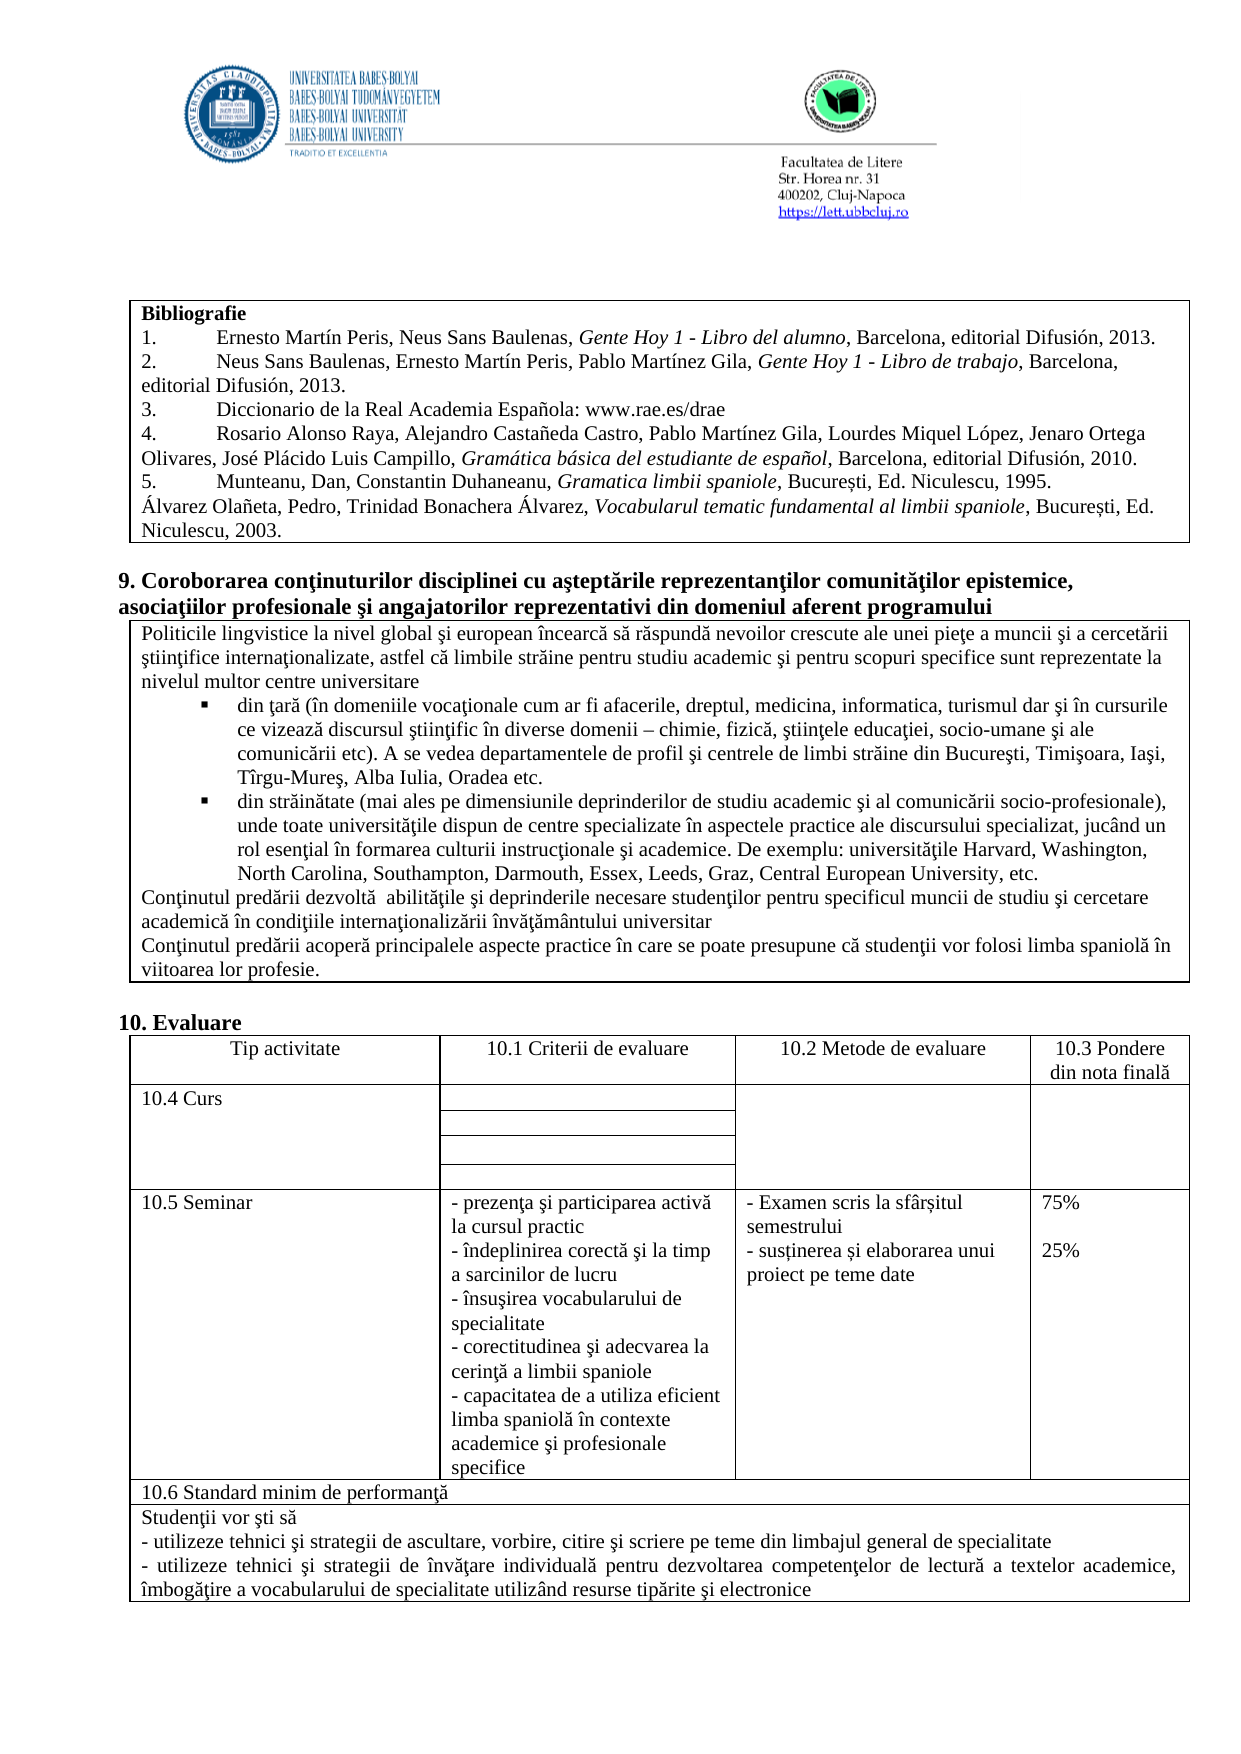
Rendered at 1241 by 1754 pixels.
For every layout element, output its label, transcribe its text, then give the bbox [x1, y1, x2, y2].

text 9. Coroborarea conţinuturilor disciplinei cu aşteptările reprezentanţilor comunităţilor epistemice, asociaţiilor profesionale şi angajatorilor reprezentativi din domeniul aferent programului [118, 567, 1152, 619]
table_cell 10.4 Curs [131, 1085, 439, 1189]
text 10. Evaluare [118, 1009, 1152, 1035]
table_cell [441, 1085, 735, 1109]
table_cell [131, 1505, 1189, 1601]
table_cell Bibliografie Ernesto Martín Peris, Neus Sans Baulenas, Gente Hoy 1 - Libro del alumno, Barcelona, editorial Difusión, 2013. Neus Sans Baulenas, Ernesto Martín Peris, Pablo Martínez Gila, Gente Hoy 1 - Libro de trabajo, Barcelona, editorial Difusión, 2013. Diccionario de la Real Academia Española: www.rae.es/drae Rosario Alonso Raya, Alejandro Castañeda Castro, Pablo Martínez Gila, Lourdes Miquel López, Jenaro Ortega Olivares, José Plácido Luis Campillo, Gramática básica del estudiante de español, Barcelona, editorial Difusión, 2010. Munteanu, Dan, Constantin Duhaneanu, Gramatica limbii spaniole, București, Ed. Niculescu, 1995. Álvarez Olañeta, Pedro, Trinidad Bonachera Álvarez, Vocabularul tematic fundamental al limbii spaniole, București, Ed. Niculescu, 2003. [131, 301, 1189, 542]
table_cell [441, 1165, 735, 1189]
table_header 10.3 Pondere din nota finală [1031, 1036, 1189, 1084]
table_cell - prezenţa şi participarea activă la cursul practic - îndeplinirea corectă şi la timp a sarcinilor de lucru - însuşirea vocabularului de specialitate - corectitudinea şi adecvarea la cerinţă a limbii spaniole - capacitatea de a utiliza eficient limba spaniolă în contexte academice şi profesionale specifice [441, 1190, 735, 1479]
table_cell 10.6 Standard minim de performanţă [131, 1480, 1189, 1504]
table_cell 10.5 Seminar [131, 1190, 439, 1479]
table_header Politicile lingvistice la nivel global şi european încearcă să răspundă nevoilor crescute ale unei pieţe a muncii şi a cercetării ştiinţifice internaţionalizate, astfel că limbile străine pentru studiu academic şi pentru scopuri specifice sunt reprezentate la nivelul multor centre universitare din ţară (în domeniile vocaţionale cum ar fi afacerile, dreptul, medicina, informatica, turismul dar şi în cursurile ce vizează discursul ştiinţific în diverse domenii – chimie, fizică, ştiinţele educaţiei, socio-umane şi ale comunicării etc). A se vedea departamentele de profil şi centrele de limbi străine din Bucureşti, Timişoara, Iaşi, Tîrgu-Mureş, Alba Iulia, Oradea etc. din străinătate (mai ales pe dimensiunile deprinderilor de studiu academic şi al comunicării socio-profesionale), unde toate universităţile dispun de centre specializate în aspectele practice ale discursului specializat, jucând un rol esenţial în formarea culturii instrucţionale şi academice. De exemplu: universităţile Harvard, Washington, North Carolina, Southampton, Darmouth, Essex, Leeds, Graz, Central European University, etc. Conţinutul predării dezvoltă abilităţile şi deprinderile necesare studenţilor pentru specificul muncii de studiu şi cercetare academică în condiţiile internaţionalizării învăţământului universitar Conţinutul predării acoperă principalele aspecte practice în care se poate presupune că studenţii vor folosi limba spaniolă în viitoarea lor profesie. [131, 621, 1189, 981]
table_cell [441, 1111, 735, 1134]
table_cell [441, 1136, 735, 1164]
table_header 10.1 Criterii de evaluare [441, 1036, 735, 1084]
table_cell 75% 25% [1031, 1190, 1189, 1479]
table_cell - Examen scris la sfârșitul semestrului - susținerea și elaborarea unui proiect pe teme date [736, 1190, 1030, 1479]
table_header Tip activitate [131, 1036, 439, 1084]
table_header 10.2 Metode de evaluare [736, 1036, 1030, 1084]
table_cell [736, 1085, 1030, 1189]
table_cell [1031, 1085, 1189, 1189]
